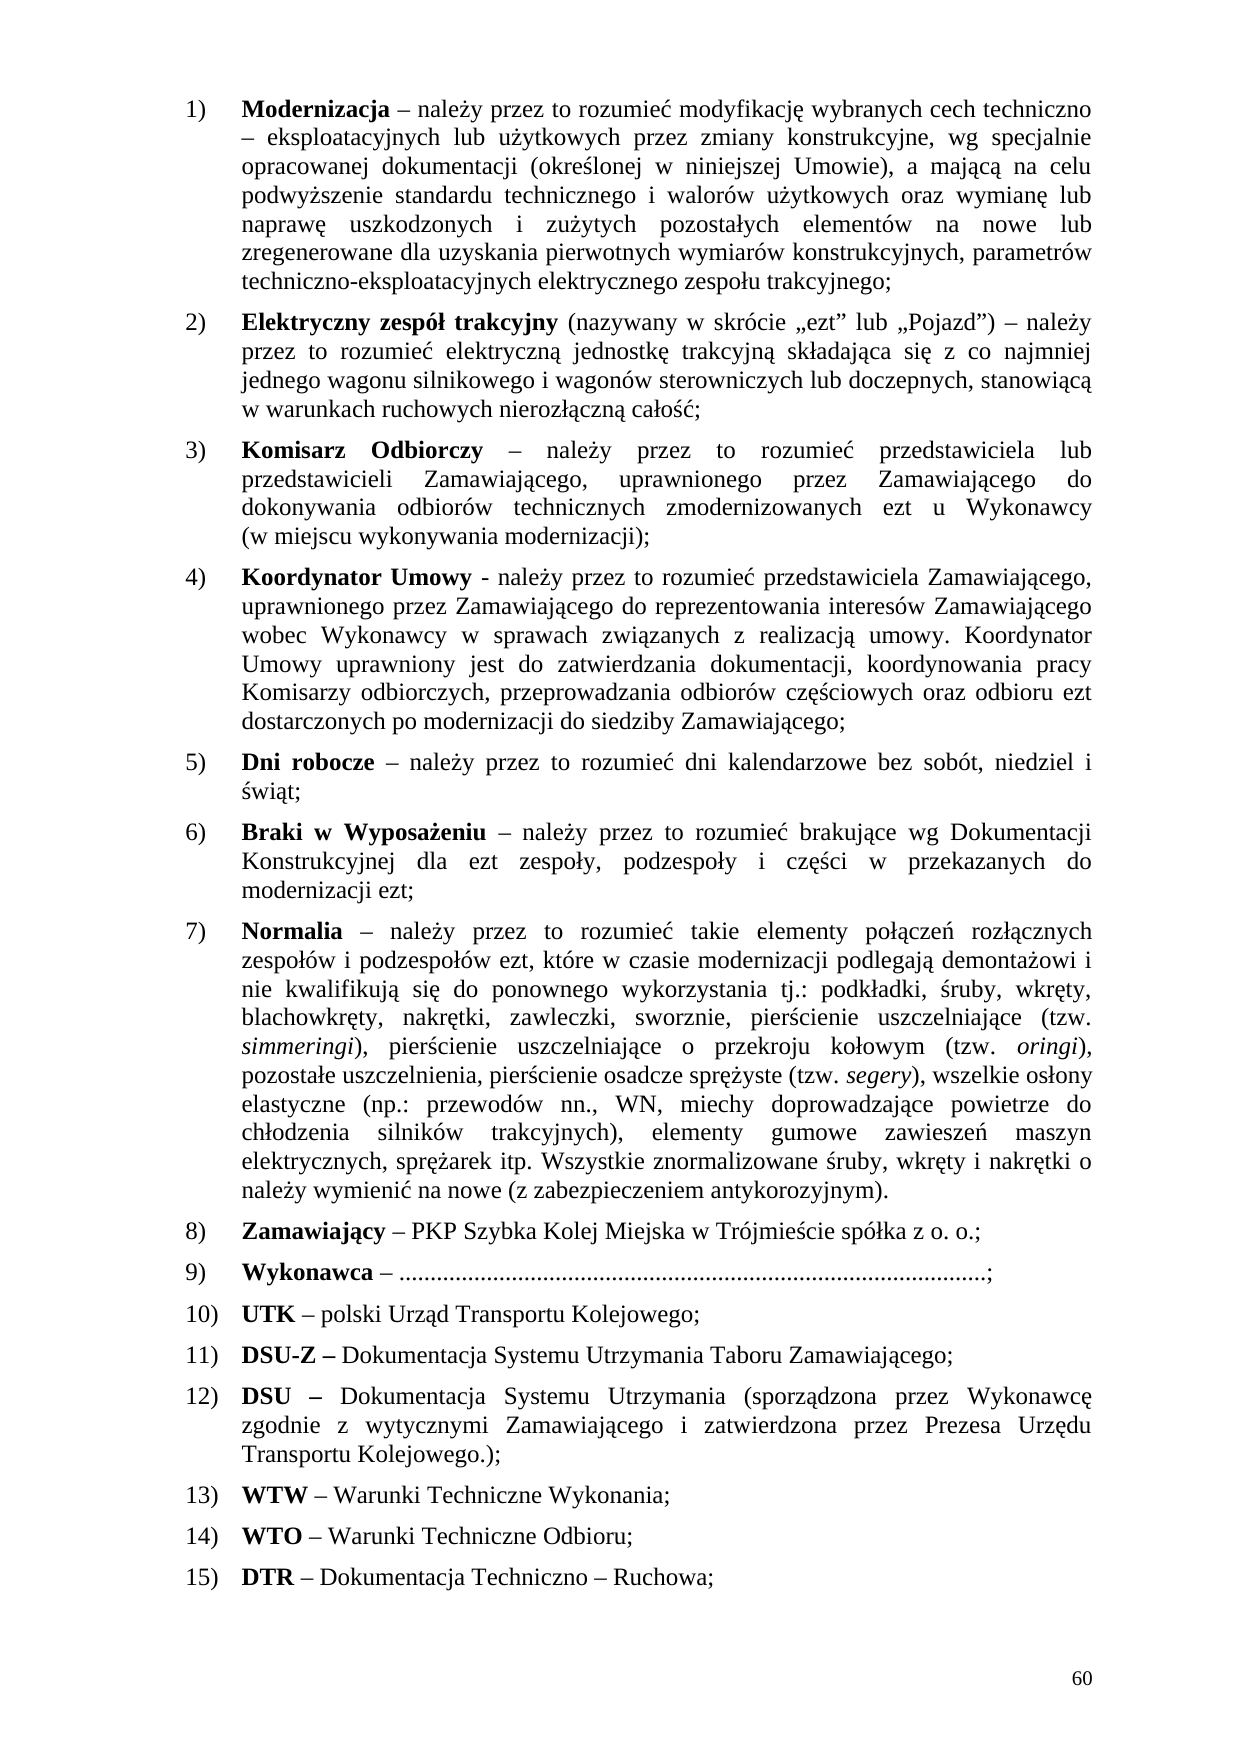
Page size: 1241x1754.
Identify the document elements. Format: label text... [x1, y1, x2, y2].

list UTK – polski Urząd Transportu Kolejowego; [185, 1299, 1092, 1327]
list DSU-Z – Dokumentacja Systemu Utrzymania Taboru Zamawiającego; [185, 1340, 1092, 1369]
list Dni robocze – należy przez to rozumieć dni kalendarzowe bez sobót, niedziel i świąt; [185, 747, 1092, 805]
list Elektryczny zespół trakcyjny (nazywany w skrócie „ezt” lub „Pojazd”) – należy przez to rozumieć elektryczną jednostkę trakcyjną składająca się z co najmniej jednego wagonu silnikowego i wagonów sterowniczych lub doczepnych, stanowiącą w warunkach ruchowych nierozłączną całość; [185, 307, 1092, 422]
list Wykonawca – ..............................................................................................; [185, 1257, 1092, 1286]
list Zamawiający – PKP Szybka Kolej Miejska w Trójmieście spółka z o. o.; [185, 1216, 1092, 1245]
list Komisarz Odbiorczy – należy przez to rozumieć przedstawiciela lub przedstawicieli Zamawiającego, uprawnionego przez Zamawiającego do dokonywania odbiorów technicznych zmodernizowanych ezt u Wykonawcy (w miejscu wykonywania modernizacji); [185, 435, 1092, 550]
list Koordynator Umowy - należy przez to rozumieć przedstawiciela Zamawiającego, uprawnionego przez Zamawiającego do reprezentowania interesów Zamawiającego wobec Wykonawcy w sprawach związanych z realizacją umowy. Koordynator Umowy uprawniony jest do zatwierdzania dokumentacji, koordynowania pracy Komisarzy odbiorczych, przeprowadzania odbiorów częściowych oraz odbioru ezt dostarczonych po modernizacji do siedziby Zamawiającego; [185, 562, 1092, 735]
list Modernizacja – należy przez to rozumieć modyfikację wybranych cech techniczno – eksploatacyjnych lub użytkowych przez zmiany konstrukcyjne, wg specjalnie opracowanej dokumentacji (określonej w niniejszej Umowie), a mającą na celu podwyższenie standardu technicznego i walorów użytkowych oraz wymianę lub naprawę uszkodzonych i zużytych pozostałych elementów na nowe lub zregenerowane dla uzyskania pierwotnych wymiarów konstrukcyjnych, parametrów techniczno-eksploatacyjnych elektrycznego zespołu trakcyjnego; [185, 94, 1092, 295]
list Normalia – należy przez to rozumieć takie elementy połączeń rozłącznych zespołów i podzespołów ezt, które w czasie modernizacji podlegają demontażowi i nie kwalifikują się do ponownego wykorzystania tj.: podkładki, śruby, wkręty, blachowkręty, nakrętki, zawleczki, sworznie, pierścienie uszczelniające (tzw. simmeringi), pierścienie uszczelniające o przekroju kołowym (tzw. oringi), pozostałe uszczelnienia, pierścienie osadcze sprężyste (tzw. segery), wszelkie osłony elastyczne (np.: przewodów nn., WN, miechy doprowadzające powietrze do chłodzenia silników trakcyjnych), elementy gumowe zawieszeń maszyn elektrycznych, sprężarek itp. Wszystkie znormalizowane śruby, wkręty i nakrętki o należy wymienić na nowe (z zabezpieczeniem antykorozyjnym). [185, 916, 1092, 1204]
list DTR – Dokumentacja Techniczno – Ruchowa; [185, 1562, 1092, 1591]
list Braki w Wyposażeniu – należy przez to rozumieć brakujące wg Dokumentacji Konstrukcyjnej dla ezt zespoły, podzespoły i części w przekazanych do modernizacji ezt; [185, 817, 1092, 904]
list WTW – Warunki Techniczne Wykonania; [185, 1480, 1092, 1509]
list WTO – Warunki Techniczne Odbioru; [185, 1521, 1092, 1550]
list DSU – Dokumentacja Systemu Utrzymania (sporządzona przez Wykonawcę zgodnie z wytycznymi Zamawiającego i zatwierdzona przez Prezesa Urzędu Transportu Kolejowego.); [185, 1381, 1092, 1467]
